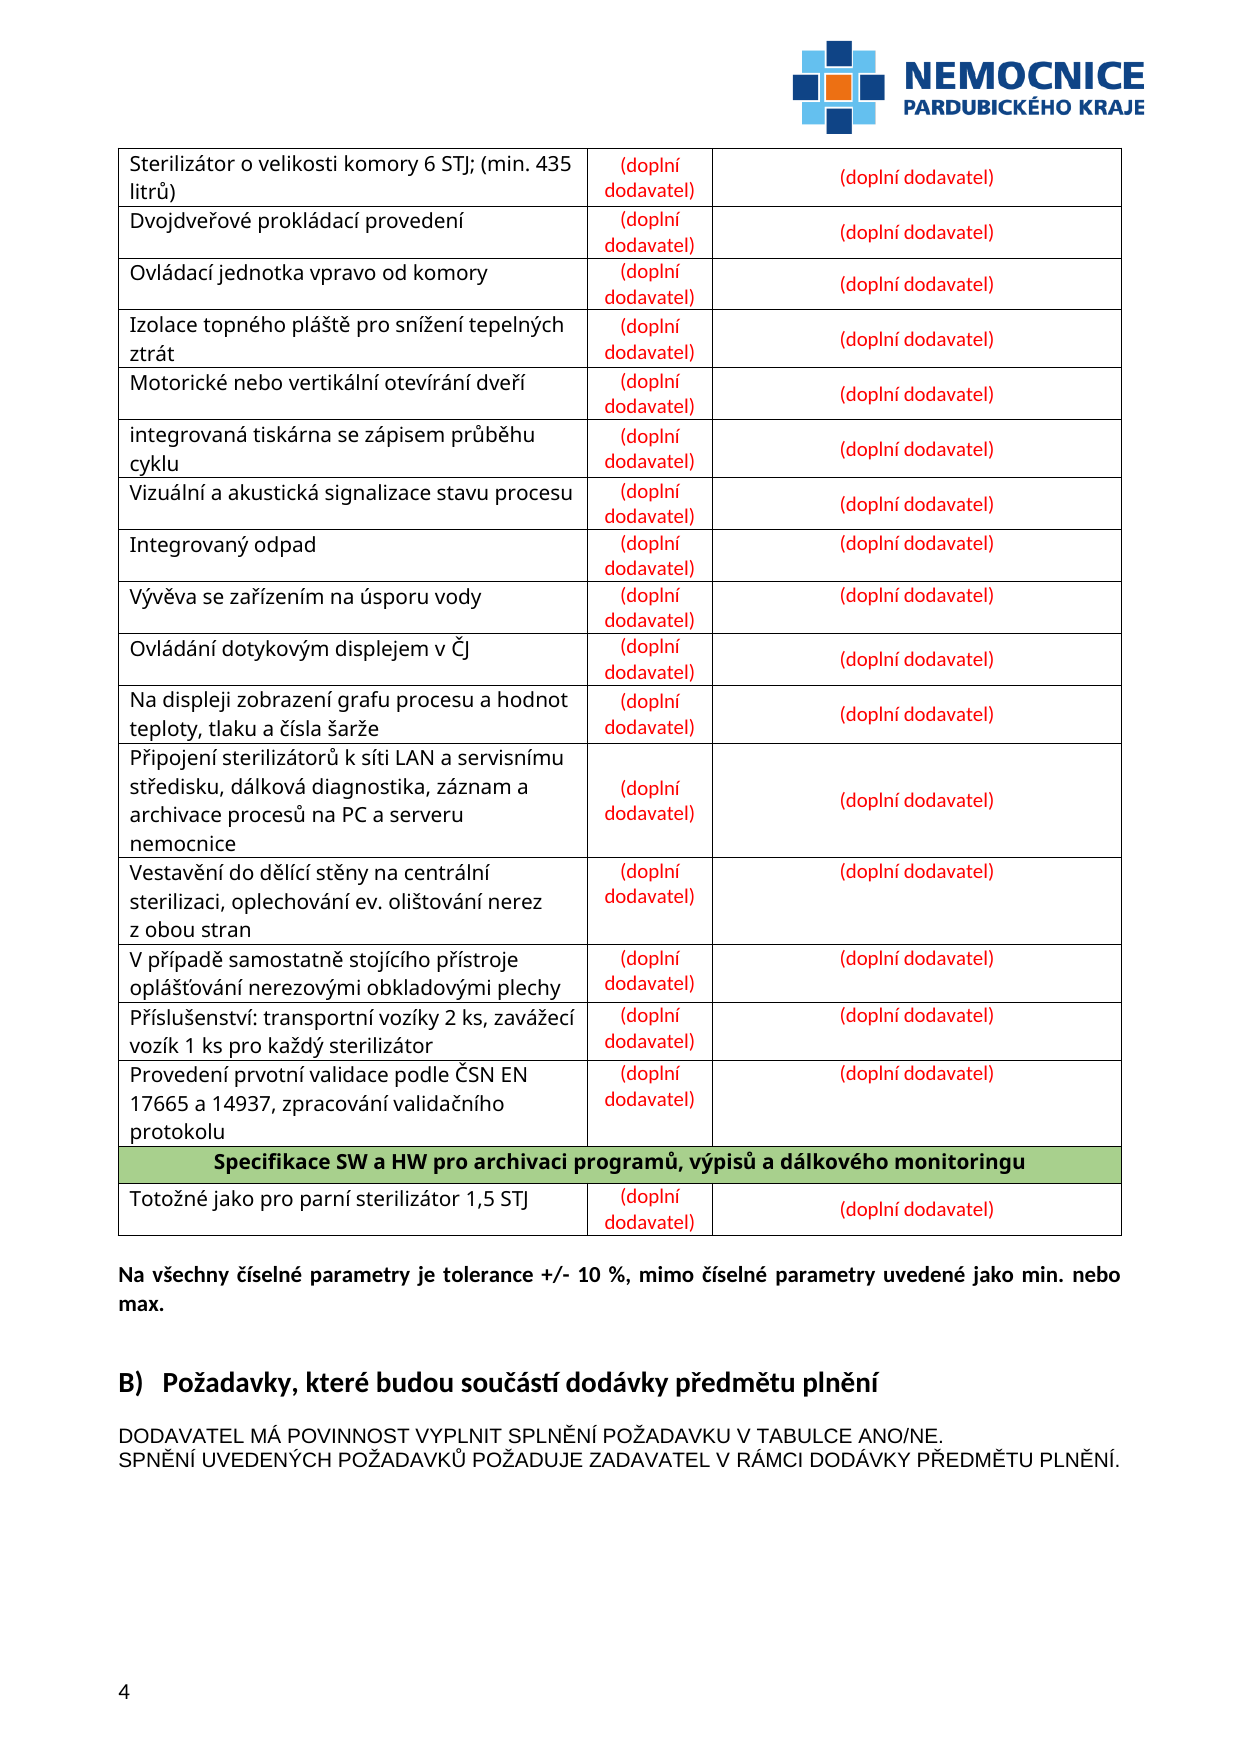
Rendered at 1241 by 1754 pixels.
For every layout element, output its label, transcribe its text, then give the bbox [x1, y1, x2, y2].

table_cell (doplní dodavatel) [588, 310, 712, 367]
table_cell (doplní dodavatel) [713, 310, 1121, 367]
text DODAVATEL MÁ POVINNOST VYPLNIT SPLNĚNÍ POŽADAVKU V TABULCE ANO/NE. [118, 1424, 1122, 1448]
table_cell (doplní dodavatel) [588, 149, 712, 206]
table_cell (doplní dodavatel) [713, 744, 1121, 857]
table_cell Příslušenství: transportní vozíky 2 ks, zavážecí vozík 1 ks pro každý sterilizátor [119, 1003, 587, 1059]
table_cell (doplní dodavatel) [713, 945, 1121, 1002]
table_cell (doplní dodavatel) [713, 634, 1121, 684]
table_cell (doplní dodavatel) [588, 1003, 712, 1059]
table_cell Integrovaný odpad [119, 530, 587, 581]
table_cell Vizuální a akustická signalizace stavu procesu [119, 478, 587, 529]
table_cell (doplní dodavatel) [713, 207, 1121, 257]
table_cell (doplní dodavatel) [588, 368, 712, 419]
table_cell Provedení prvotní validace podle ČSN EN 17665 a 14937, zpracování validačního protokolu [119, 1061, 587, 1146]
table_cell Motorické nebo vertikální otevírání dveří [119, 368, 587, 419]
table_cell (doplní dodavatel) [713, 478, 1121, 529]
table_cell (doplní dodavatel) [713, 149, 1121, 206]
list Požadavky, které budou součástí dodávky předmětu plnění [118, 1364, 1122, 1400]
table_cell Specifikace SW a HW pro archivaci programů, výpisů a dálkového monitoringu [119, 1147, 1121, 1183]
table_cell Ovládání dotykovým displejem v ČJ [119, 634, 587, 684]
table_cell Vestavění do dělící stěny na centrální sterilizaci, oplechování ev. olištování nerez z obou stran [119, 858, 587, 944]
table_cell (doplní dodavatel) [713, 1184, 1121, 1234]
table_cell (doplní dodavatel) [588, 478, 712, 529]
table_cell (doplní dodavatel) [588, 1184, 712, 1234]
table_cell (doplní dodavatel) [588, 686, 712, 742]
table_cell (doplní dodavatel) [713, 530, 1121, 581]
table_cell Ovládací jednotka vpravo od komory [119, 259, 587, 309]
subtitle Na všechny číselné parametry je tolerance +/- 10 %, mimo číselné parametry uvedené jako min. nebo max. [118, 1261, 1122, 1317]
table_cell (doplní dodavatel) [713, 858, 1121, 944]
text SPNĚNÍ UVEDENÝCH POŽADAVKŮ POŽADUJE ZADAVATEL V RÁMCI DODÁVKY PŘEDMĚTU PLNĚNÍ. [118, 1448, 1122, 1472]
table_cell (doplní dodavatel) [588, 1061, 712, 1146]
table_cell (doplní dodavatel) [713, 1003, 1121, 1059]
table_cell (doplní dodavatel) [588, 582, 712, 633]
picture [791, 39, 1145, 135]
table_cell Na displeji zobrazení grafu procesu a hodnot teploty, tlaku a čísla šarže [119, 686, 587, 742]
table_cell (doplní dodavatel) [588, 634, 712, 684]
table_cell (doplní dodavatel) [588, 858, 712, 944]
table_cell (doplní dodavatel) [588, 945, 712, 1002]
table_cell (doplní dodavatel) [713, 420, 1121, 477]
table_cell (doplní dodavatel) [588, 420, 712, 477]
table_cell Izolace topného pláště pro snížení tepelných ztrát [119, 310, 587, 367]
table_cell (doplní dodavatel) [713, 582, 1121, 633]
table_cell (doplní dodavatel) [588, 744, 712, 857]
table_cell (doplní dodavatel) [713, 259, 1121, 309]
table_cell Dvojdveřové prokládací provedení [119, 207, 587, 257]
table_cell (doplní dodavatel) [713, 1061, 1121, 1146]
table_cell Připojení sterilizátorů k síti LAN a servisnímu středisku, dálková diagnostika, záznam a archivace procesů na PC a serveru nemocnice [119, 744, 587, 857]
table_cell (doplní dodavatel) [588, 207, 712, 257]
table_cell (doplní dodavatel) [713, 686, 1121, 742]
table_cell (doplní dodavatel) [588, 259, 712, 309]
table_cell Sterilizátor o velikosti komory 6 STJ; (min. 435 litrů) [119, 149, 587, 206]
table_cell (doplní dodavatel) [713, 368, 1121, 419]
table_cell (doplní dodavatel) [588, 530, 712, 581]
table_cell V případě samostatně stojícího přístroje oplášťování nerezovými obkladovými plechy [119, 945, 587, 1002]
table_cell Totožné jako pro parní sterilizátor 1,5 STJ [119, 1184, 587, 1234]
table_cell integrovaná tiskárna se zápisem průběhu cyklu [119, 420, 587, 477]
table_cell Vývěva se zařízením na úsporu vody [119, 582, 587, 633]
